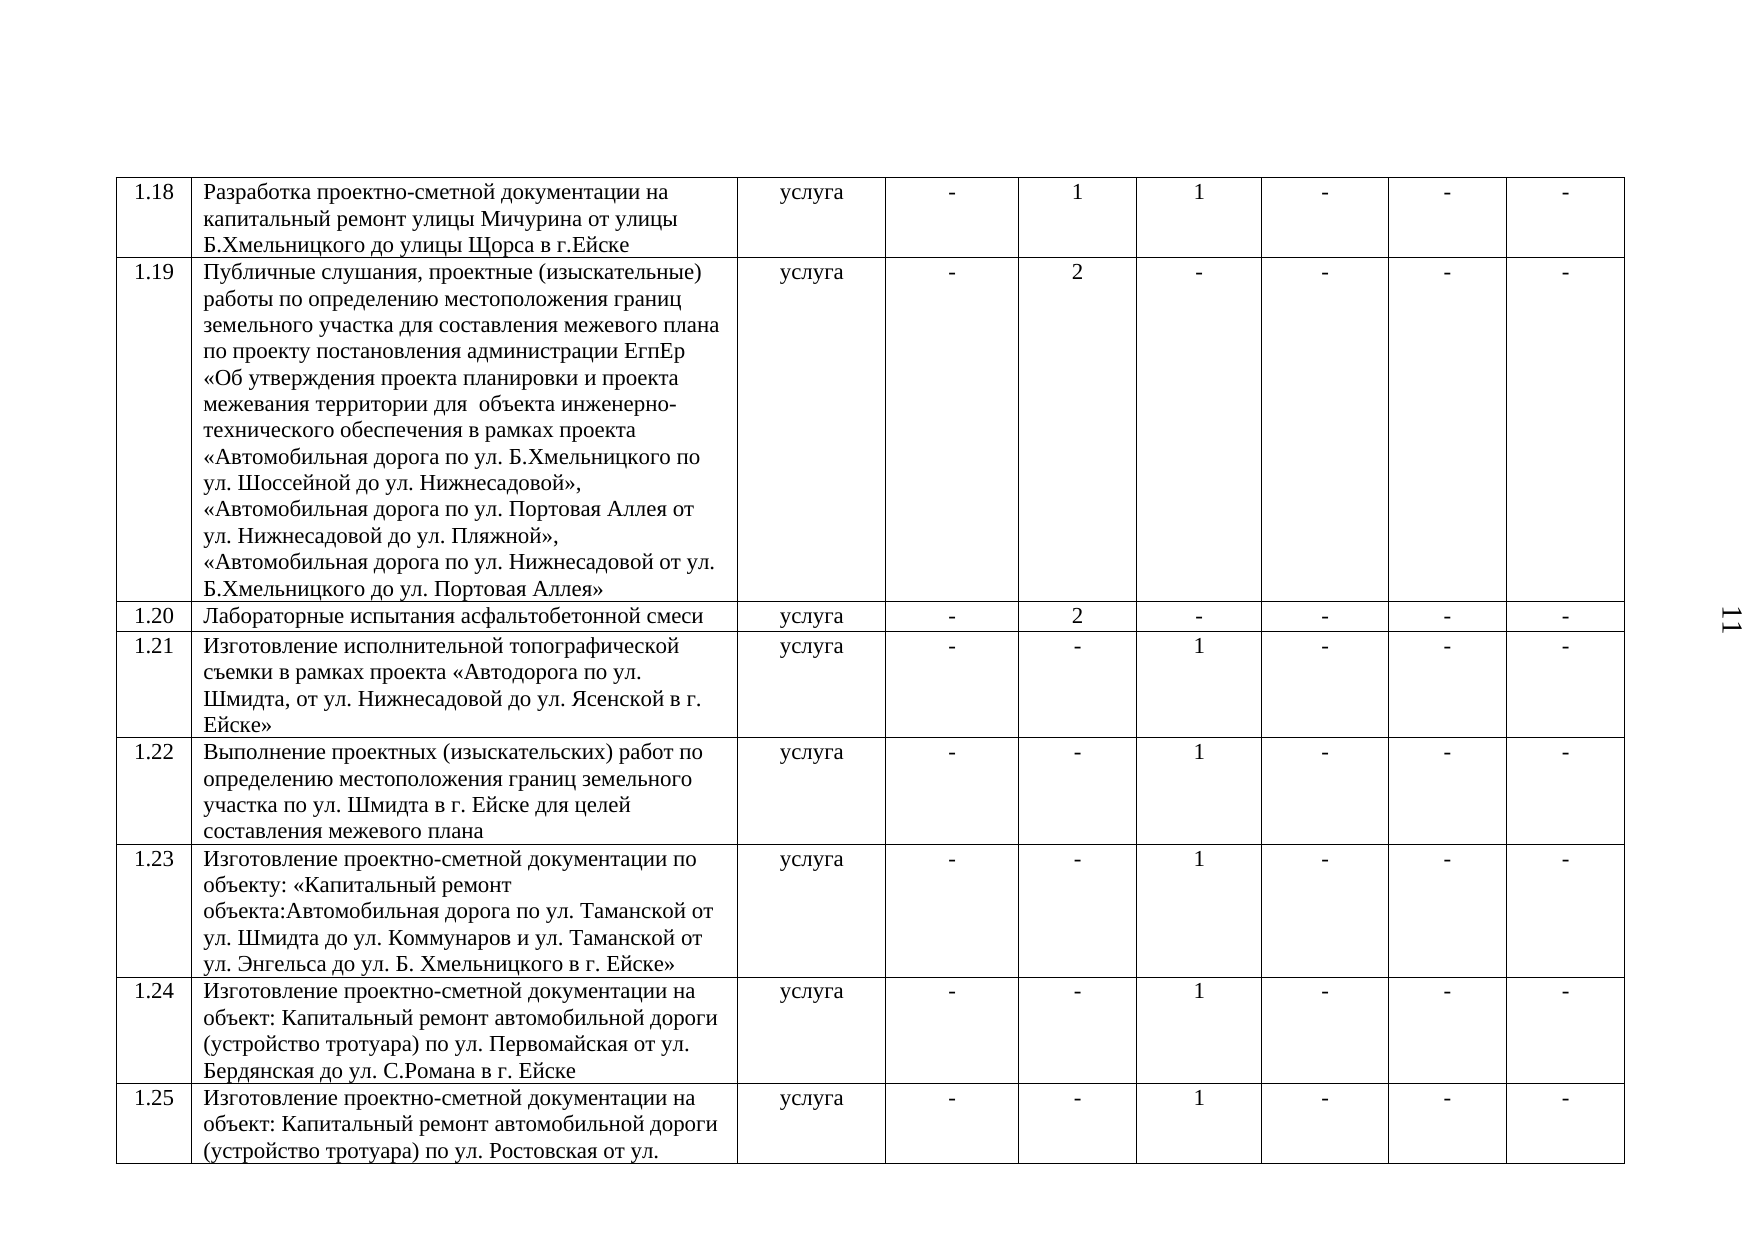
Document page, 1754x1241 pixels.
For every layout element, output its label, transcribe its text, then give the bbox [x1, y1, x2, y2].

table_cell услуга [738, 178, 885, 257]
table_cell - [1019, 738, 1136, 844]
table_cell Лабораторные испытания асфальтобетонной смеси [192, 602, 737, 631]
table_cell услуга [738, 602, 885, 631]
table_cell - [1262, 602, 1388, 631]
table_cell - [1262, 738, 1388, 844]
table_cell Изготовление проектно-сметной документации по объекту: «Капитальный ремонт объекта:Автомобильная дорога по ул. Таманской от ул. Шмидта до ул. Коммунаров и ул. Таманской от ул. Энгельса до ул. Б. Хмельницкого в г. Ейске» [192, 845, 737, 977]
table_cell Публичные слушания, проектные (изыскательные) работы по определению местоположения границ земельного участка для составления межевого плана по проекту постановления администрации ЕгпЕр «Об утверждения проекта планировки и проекта межевания территории для объекта инженерно-технического обеспечения в рамках проекта «Автомобильная дорога по ул. Б.Хмельницкого по ул. Шоссейной до ул. Нижнесадовой», «Автомобильная дорога по ул. Портовая Аллея от ул. Нижнесадовой до ул. Пляжной», «Автомобильная дорога по ул. Нижнесадовой от ул. Б.Хмельницкого до ул. Портовая Аллея» [192, 258, 737, 601]
table_cell - [1389, 178, 1506, 257]
table_cell 1.19 [117, 258, 191, 601]
table_cell 1 [1137, 738, 1261, 844]
table_cell 1.18 [117, 178, 191, 257]
table_cell - [1262, 845, 1388, 977]
table_cell Изготовление исполнительной топографической съемки в рамках проекта «Автодорога по ул. Шмидта, от ул. Нижнесадовой до ул. Ясенской в г. Ейске» [192, 632, 737, 737]
table_cell - [1389, 632, 1506, 737]
table_cell 1.21 [117, 632, 191, 737]
table_cell - [1262, 632, 1388, 737]
table_cell - [1137, 258, 1261, 601]
table_cell Изготовление проектно-сметной документации на объект: Капитальный ремонт автомобильной дороги (устройство тротуара) по ул. Первомайская от ул. Бердянская до ул. С.Романа в г. Ейске [192, 978, 737, 1083]
table_cell 1 [1137, 1084, 1261, 1163]
table_cell - [1262, 1084, 1388, 1163]
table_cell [192, 1084, 737, 1163]
table_cell Разработка проектно-сметной документации на капитальный ремонт улицы Мичурина от улицы Б.Хмельницкого до улицы Щорса в г.Ейске [192, 178, 737, 257]
table_cell - [886, 602, 1018, 631]
table_cell 1.24 [117, 978, 191, 1083]
table_cell услуга [738, 845, 885, 977]
table_cell 2 [1019, 258, 1136, 601]
table_cell - [1507, 178, 1624, 257]
table_cell 1.20 [117, 602, 191, 631]
table_cell 1.22 [117, 738, 191, 844]
table_cell - [886, 845, 1018, 977]
table_cell - [1389, 978, 1506, 1083]
table_cell 1 [1137, 178, 1261, 257]
table_cell услуга [738, 1084, 885, 1163]
table_cell - [1389, 1084, 1506, 1163]
table_cell - [1507, 978, 1624, 1083]
table_cell - [1262, 978, 1388, 1083]
table_cell - [1507, 602, 1624, 631]
table_cell - [1389, 258, 1506, 601]
table_cell - [1507, 845, 1624, 977]
table_cell - [1137, 602, 1261, 631]
table_cell услуга [738, 738, 885, 844]
table_cell - [1507, 632, 1624, 737]
table_cell 2 [1019, 602, 1136, 631]
table_cell - [886, 978, 1018, 1083]
table_cell - [1389, 602, 1506, 631]
table_cell - [1507, 258, 1624, 601]
table_cell - [886, 738, 1018, 844]
table_cell - [1019, 1084, 1136, 1163]
table_cell - [1019, 845, 1136, 977]
table_cell - [886, 258, 1018, 601]
table_cell - [886, 632, 1018, 737]
table_cell - [1507, 738, 1624, 844]
table_cell 1 [1137, 632, 1261, 737]
table_cell Выполнение проектных (изыскательских) работ по определению местоположения границ земельного участка по ул. Шмидта в г. Ейске для целей составления межевого плана [192, 738, 737, 844]
table_cell - [1262, 178, 1388, 257]
table_cell услуга [738, 978, 885, 1083]
table_cell - [1262, 258, 1388, 601]
table_cell - [1389, 738, 1506, 844]
table_cell - [1389, 845, 1506, 977]
table_cell 1 [1019, 178, 1136, 257]
table_cell 1.25 [117, 1084, 191, 1163]
table_cell - [1019, 978, 1136, 1083]
table_cell услуга [738, 258, 885, 601]
table_cell услуга [738, 632, 885, 737]
table_cell 1 [1137, 845, 1261, 977]
table_cell - [886, 1084, 1018, 1163]
table_cell - [1019, 632, 1136, 737]
table_cell 1.23 [117, 845, 191, 977]
table_cell - [1507, 1084, 1624, 1163]
table_cell - [886, 178, 1018, 257]
table_cell 1 [1137, 978, 1261, 1083]
